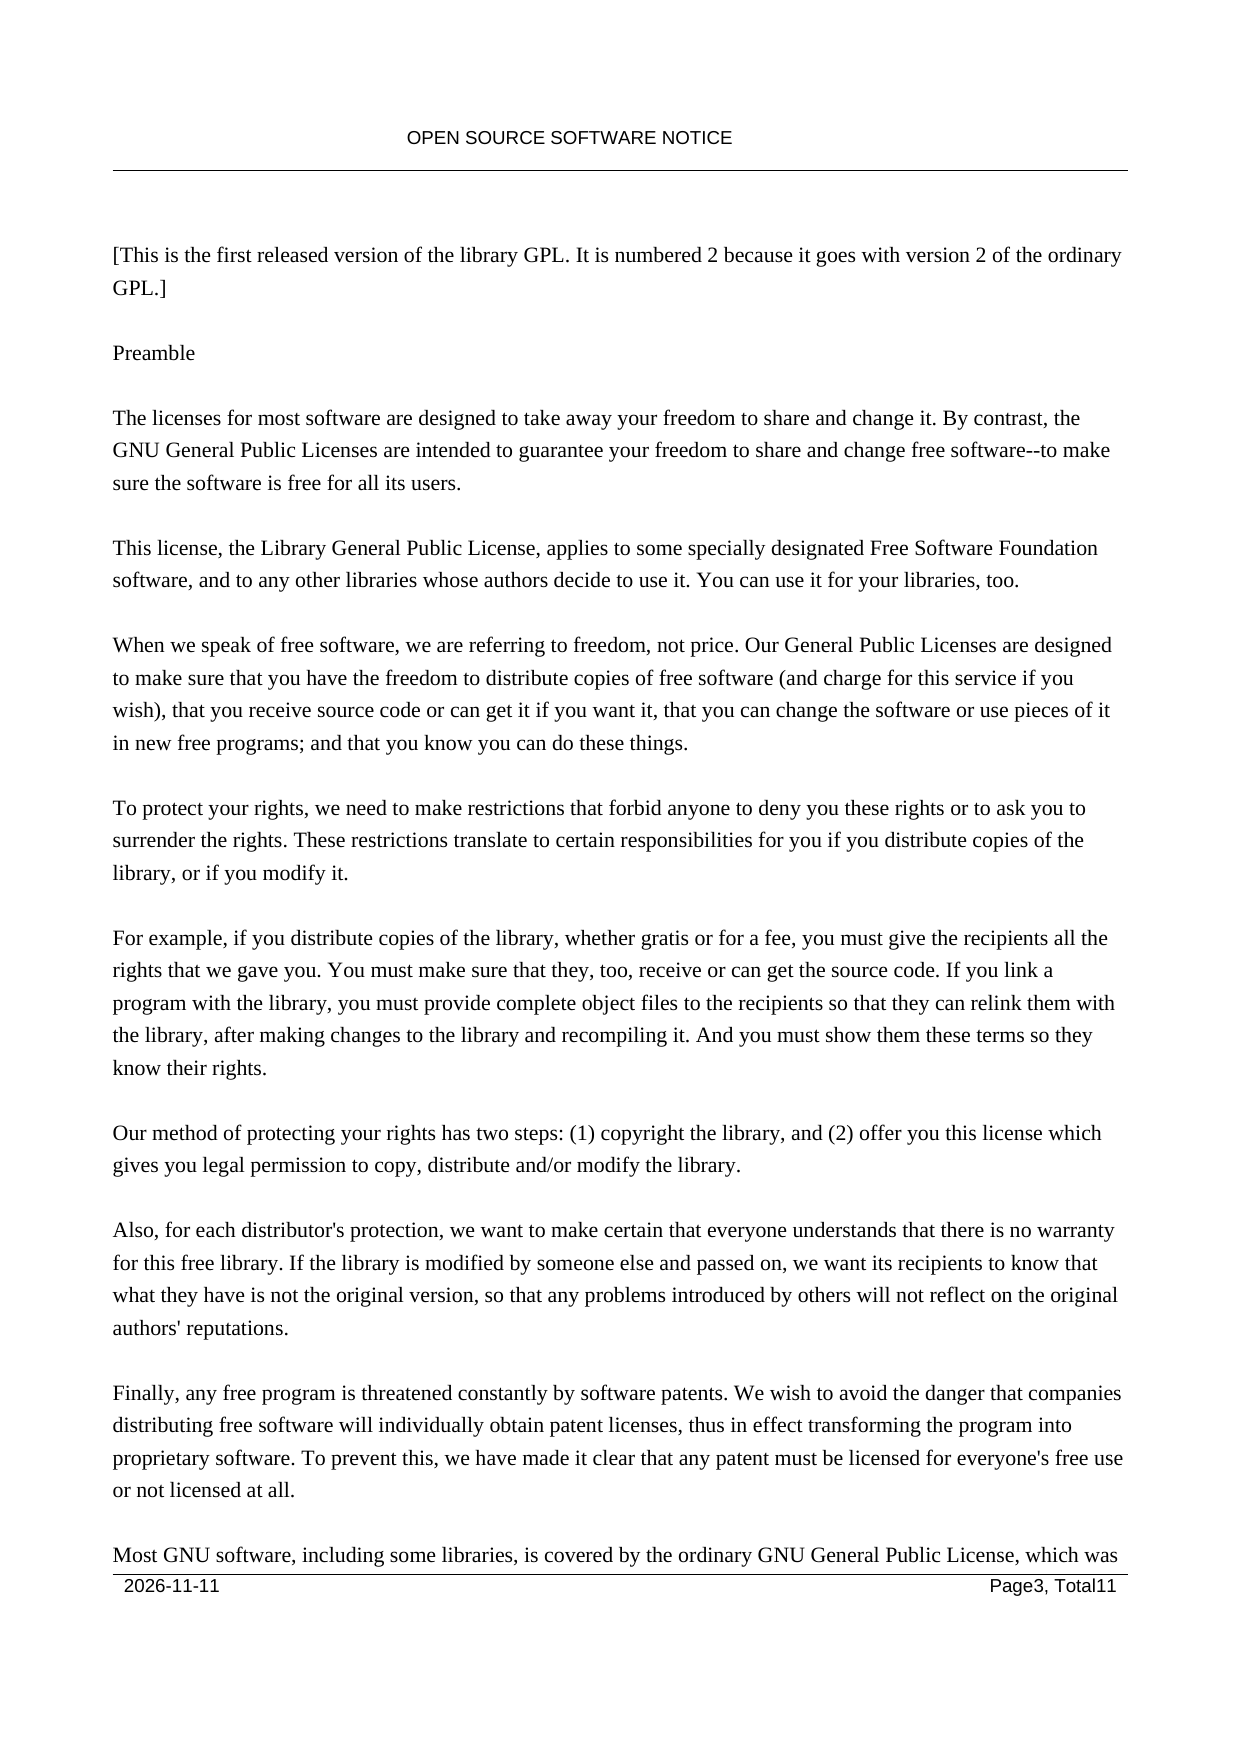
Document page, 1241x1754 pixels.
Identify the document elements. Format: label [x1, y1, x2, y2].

text [112, 206, 1128, 1571]
